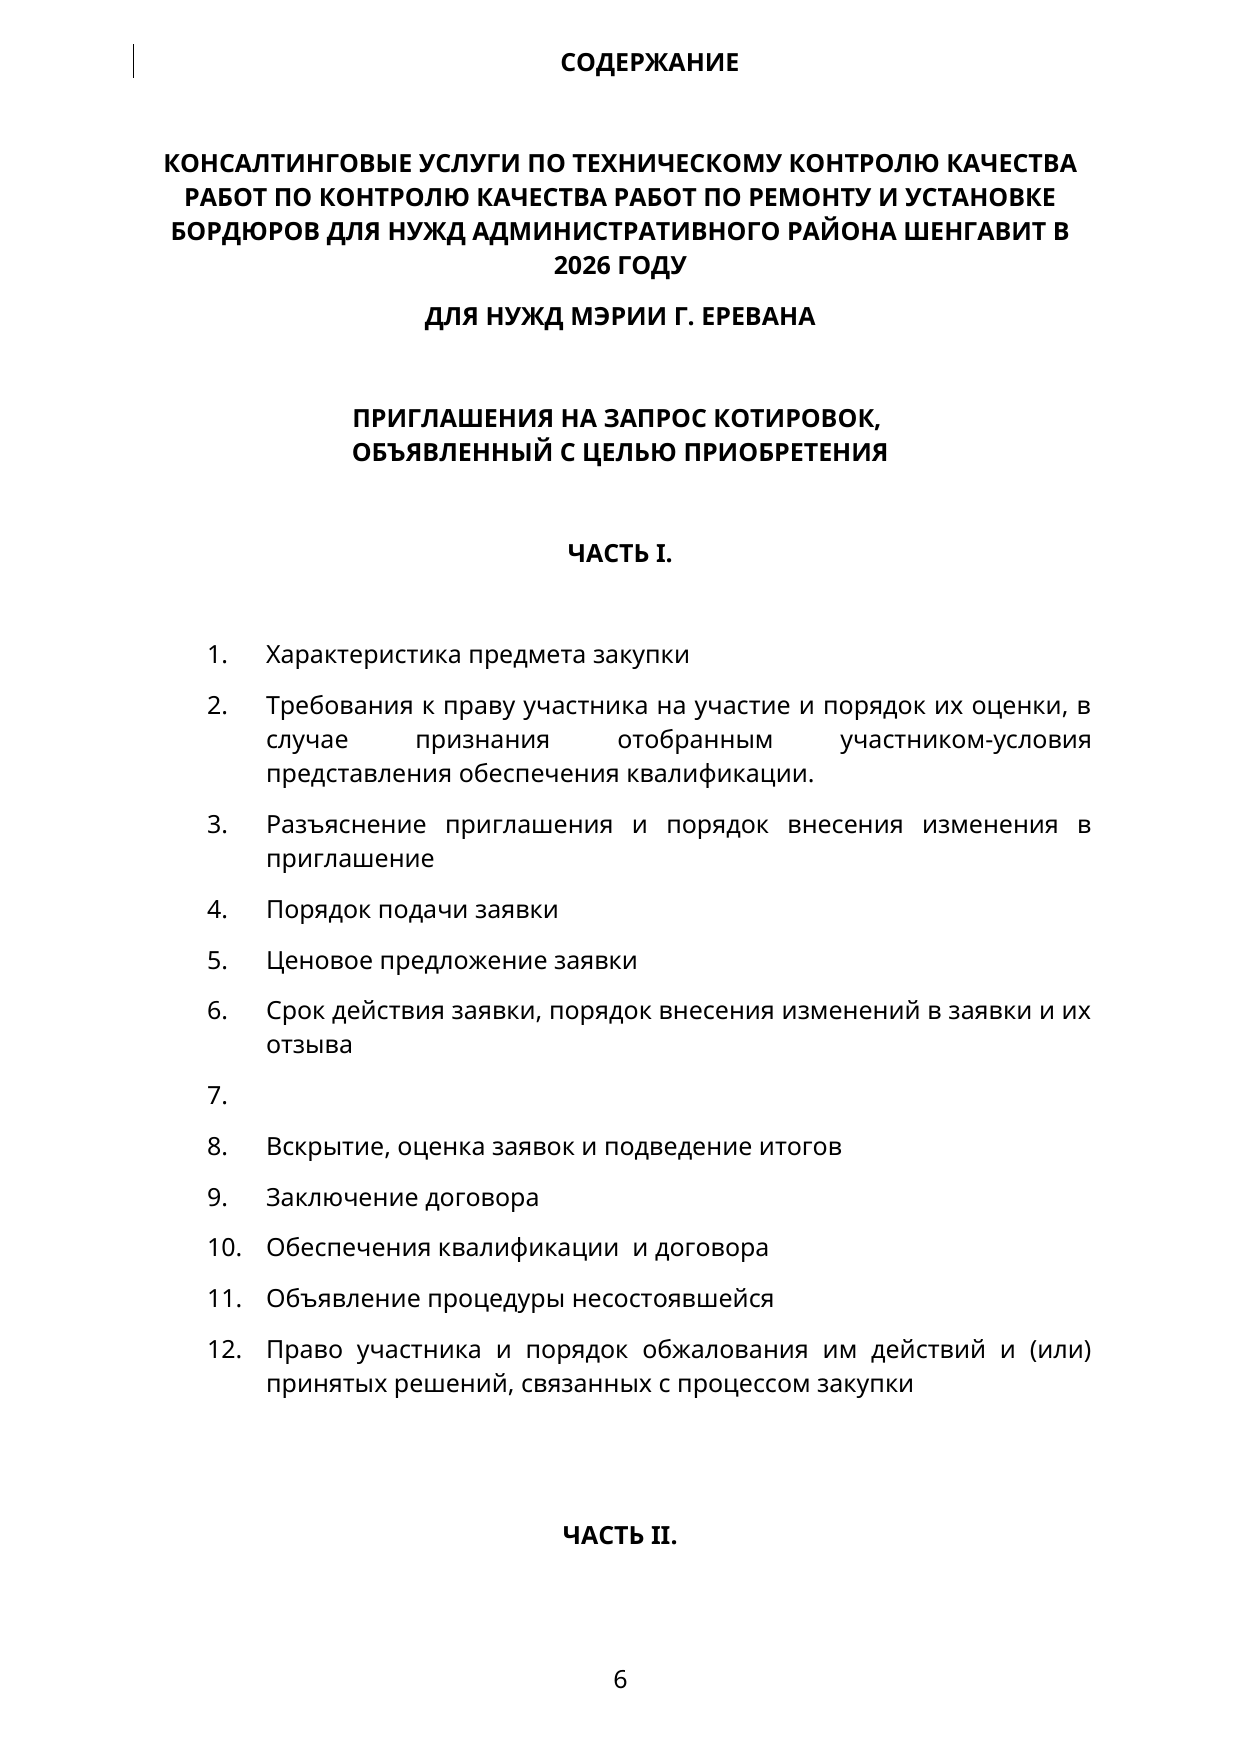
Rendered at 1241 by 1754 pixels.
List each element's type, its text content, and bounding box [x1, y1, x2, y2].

text 7. [207, 1078, 1092, 1112]
text 8. Вскрытие, оценка заявок и подведение итогов [207, 1128, 1092, 1163]
text 11. Объявление процедуры несостоявшейся [207, 1281, 1092, 1315]
text ЧАСТЬ I. [148, 536, 1092, 570]
text 1. Характеристика предмета закупки [207, 637, 1092, 671]
text ЧАСТЬ II. [148, 1518, 1092, 1552]
text 2. Требования к праву участника на участие и порядок их оценки, в случае признания отобранным участником-условия представления обеспечения квалификации. [207, 688, 1092, 790]
text 6. Срок действия заявки, порядок внесения изменений в заявки и их отзыва [207, 993, 1092, 1061]
text ДЛЯ НУЖД МЭРИИ Г. ЕРЕВАНА [148, 299, 1092, 333]
text СОДЕРЖАНИЕ [148, 44, 1092, 78]
text 3. Разъяснение приглашения и порядок внесения изменения в приглашение [207, 807, 1092, 875]
text 5. Ценовое предложение заявки [207, 942, 1092, 976]
text 10. Обеспечения квалификации и договора [207, 1230, 1092, 1264]
text ПРИГЛАШЕНИЯ НА ЗАПРОС КОТИРОВОК, ОБЪЯВЛЕННЫЙ С ЦЕЛЬЮ ПРИОБРЕТЕНИЯ [148, 400, 1092, 468]
text 4. Порядок подачи заявки [207, 892, 1092, 926]
text КОНСАЛТИНГОВЫЕ УСЛУГИ ПО ТЕХНИЧЕСКОМУ КОНТРОЛЮ КАЧЕСТВА РАБОТ ПО КОНТРОЛЮ КАЧЕСТВА РАБОТ ПО РЕМОНТУ И УСТАНОВКЕ БОРДЮРОВ ДЛЯ НУЖД АДМИНИСТРАТИВНОГО РАЙОНА ШЕНГАВИТ В 2026 ГОДУ [148, 146, 1092, 282]
text 12. Право участника и порядок обжалования им действий и (или) принятых решений, связанных с процессом закупки [207, 1331, 1092, 1399]
text 9. Заключение договора [207, 1179, 1092, 1213]
